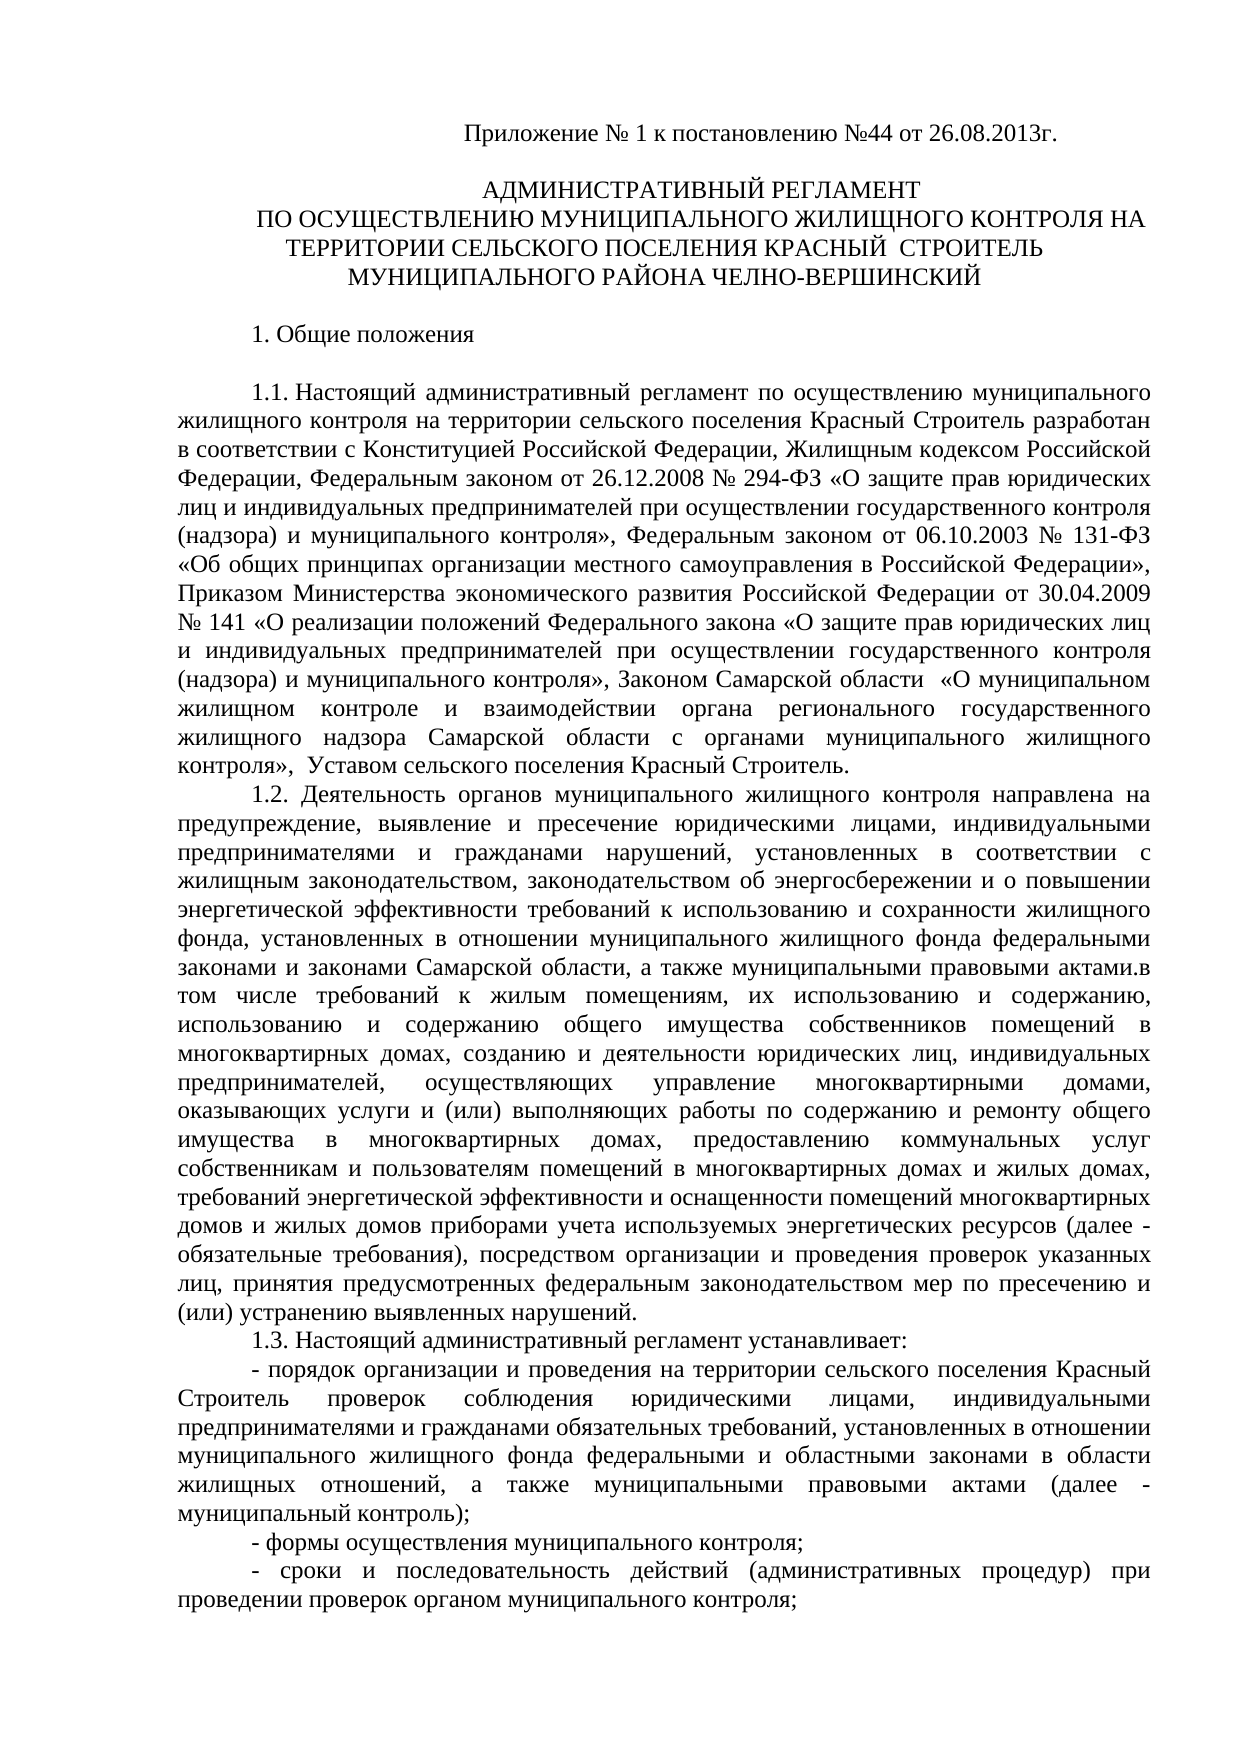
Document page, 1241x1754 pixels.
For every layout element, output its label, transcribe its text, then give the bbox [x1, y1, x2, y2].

text 1.3. Настоящий административный регламент устанавливает: [177, 1326, 1152, 1354]
text 1. Общие положения [177, 319, 1152, 348]
text 1.2. Деятельность органов муниципального жилищного контроля направлена на предупреждение, выявление и пресечение юридическими лицами, индивидуальными предпринимателями и гражданами нарушений, установленных в соответствии с жилищным законодательством, законодательством об энергосбережении и о повышении энергетической эффективности требований к использованию и сохранности жилищного фонда, установленных в отношении муниципального жилищного фонда федеральными законами и законами Самарской области, а также муниципальными правовыми актами.в том числе требований к жилым помещениям, их использованию и содержанию, использованию и содержанию общего имущества собственников помещений в многоквартирных домах, созданию и деятельности юридических лиц, индивидуальных предпринимателей, осуществляющих управление многоквартирными домами, оказывающих услуги и (или) выполняющих работы по содержанию и ремонту общего имущества в многоквартирных домах, предоставлению коммунальных услуг собственникам и пользователям помещений в многоквартирных домах и жилых домах, требований энергетической эффективности и оснащенности помещений многоквартирных домов и жилых домов приборами учета используемых энергетических ресурсов (далее - обязательные требования), посредством организации и проведения проверок указанных лиц, принятия предусмотренных федеральным законодательством мер по пресечению и (или) устранению выявленных нарушений. [177, 779, 1152, 1326]
text - формы осуществления муниципального контроля; [177, 1527, 1152, 1556]
text - порядок организации и проведения на территории сельского поселения Красный Строитель проверок соблюдения юридическими лицами, индивидуальными предпринимателями и гражданами обязательных требований, установленных в отношении муниципального жилищного фонда федеральными и областными законами в области жилищных отношений, а также муниципальными правовыми актами (далее - муниципальный контроль); [177, 1354, 1152, 1527]
text 1.1. Настоящий административный регламент по осуществлению муниципального жилищного контроля на территории сельского поселения Красный Строитель разработан в соответствии с Конституцией Российской Федерации, Жилищным кодексом Российской Федерации, Федеральным законом от 26.12.2008 № 294-ФЗ «О защите прав юридических лиц и индивидуальных предпринимателей при осуществлении государственного контроля (надзора) и муниципального контроля», Федеральным законом от 06.10.2003 № 131-ФЗ «Об общих принципах организации местного самоуправления в Российской Федерации», Приказом Министерства экономического развития Российской Федерации от 30.04.2009 № 141 «О реализации положений Федерального закона «О защите прав юридических лиц и индивидуальных предпринимателей при осуществлении государственного контроля (надзора) и муниципального контроля», Законом Самарской области «О муниципальном жилищном контроле и взаимодействии органа регионального государственного жилищного надзора Самарской области с органами муниципального жилищного контроля», Уставом сельского поселения Красный Строитель. [177, 377, 1152, 779]
text Приложение № 1 к постановлению №44 от 26.08.2013г. [177, 118, 1152, 147]
text - сроки и последовательность действий (административных процедур) при проведении проверок органом муниципального контроля; [177, 1556, 1152, 1613]
text АДМИНИСТРАТИВНЫЙ РЕГЛАМЕНТ [177, 176, 1152, 204]
text ПО ОСУЩЕСТВЛЕНИЮ МУНИЦИПАЛЬНОГО ЖИЛИЩНОГО КОНТРОЛЯ НА ТЕРРИТОРИИ СЕЛЬСКОГО ПОСЕЛЕНИЯ КРАСНЫЙ СТРОИТЕЛЬ МУНИЦИПАЛЬНОГО РАЙОНА ЧЕЛНО-ВЕРШИНСКИЙ [177, 204, 1152, 291]
